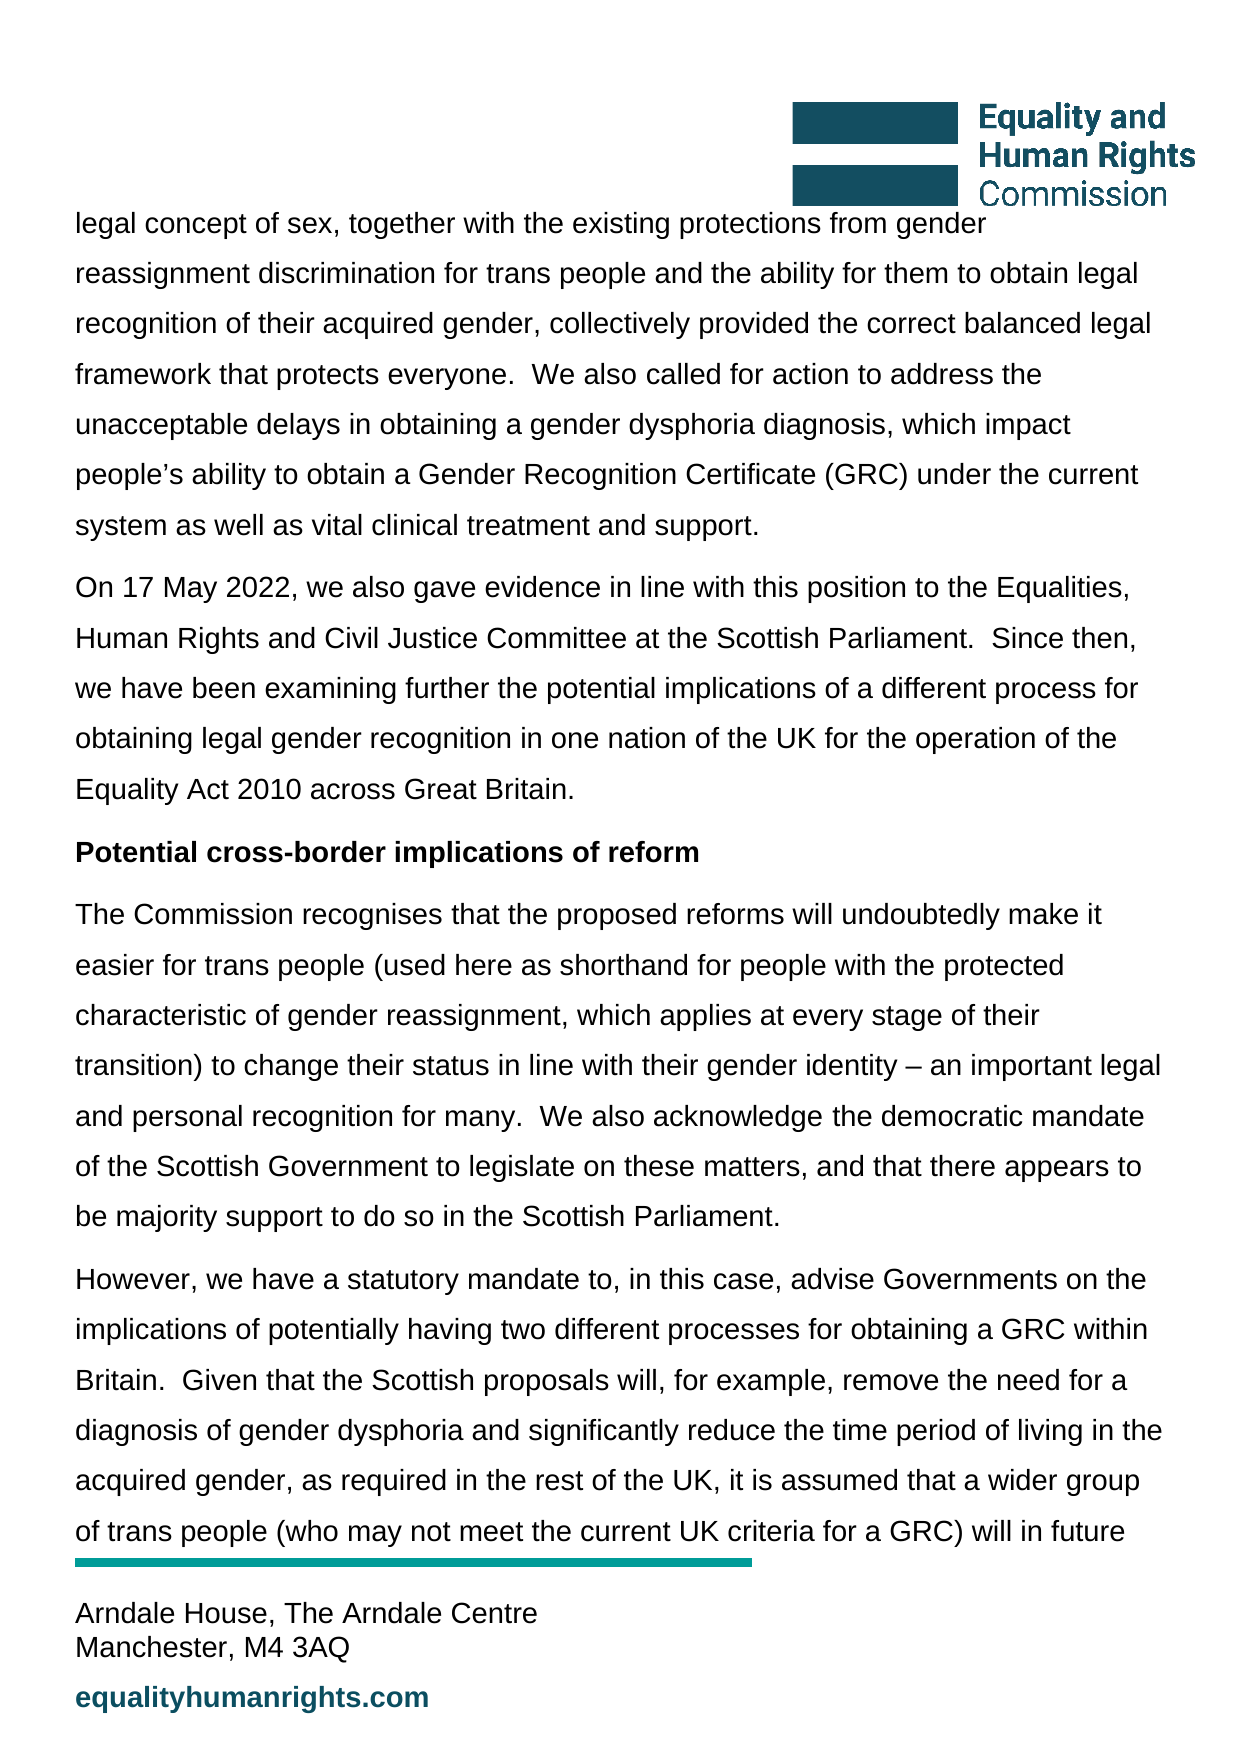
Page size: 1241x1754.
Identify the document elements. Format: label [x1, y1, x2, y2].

picture [792, 102, 1195, 206]
